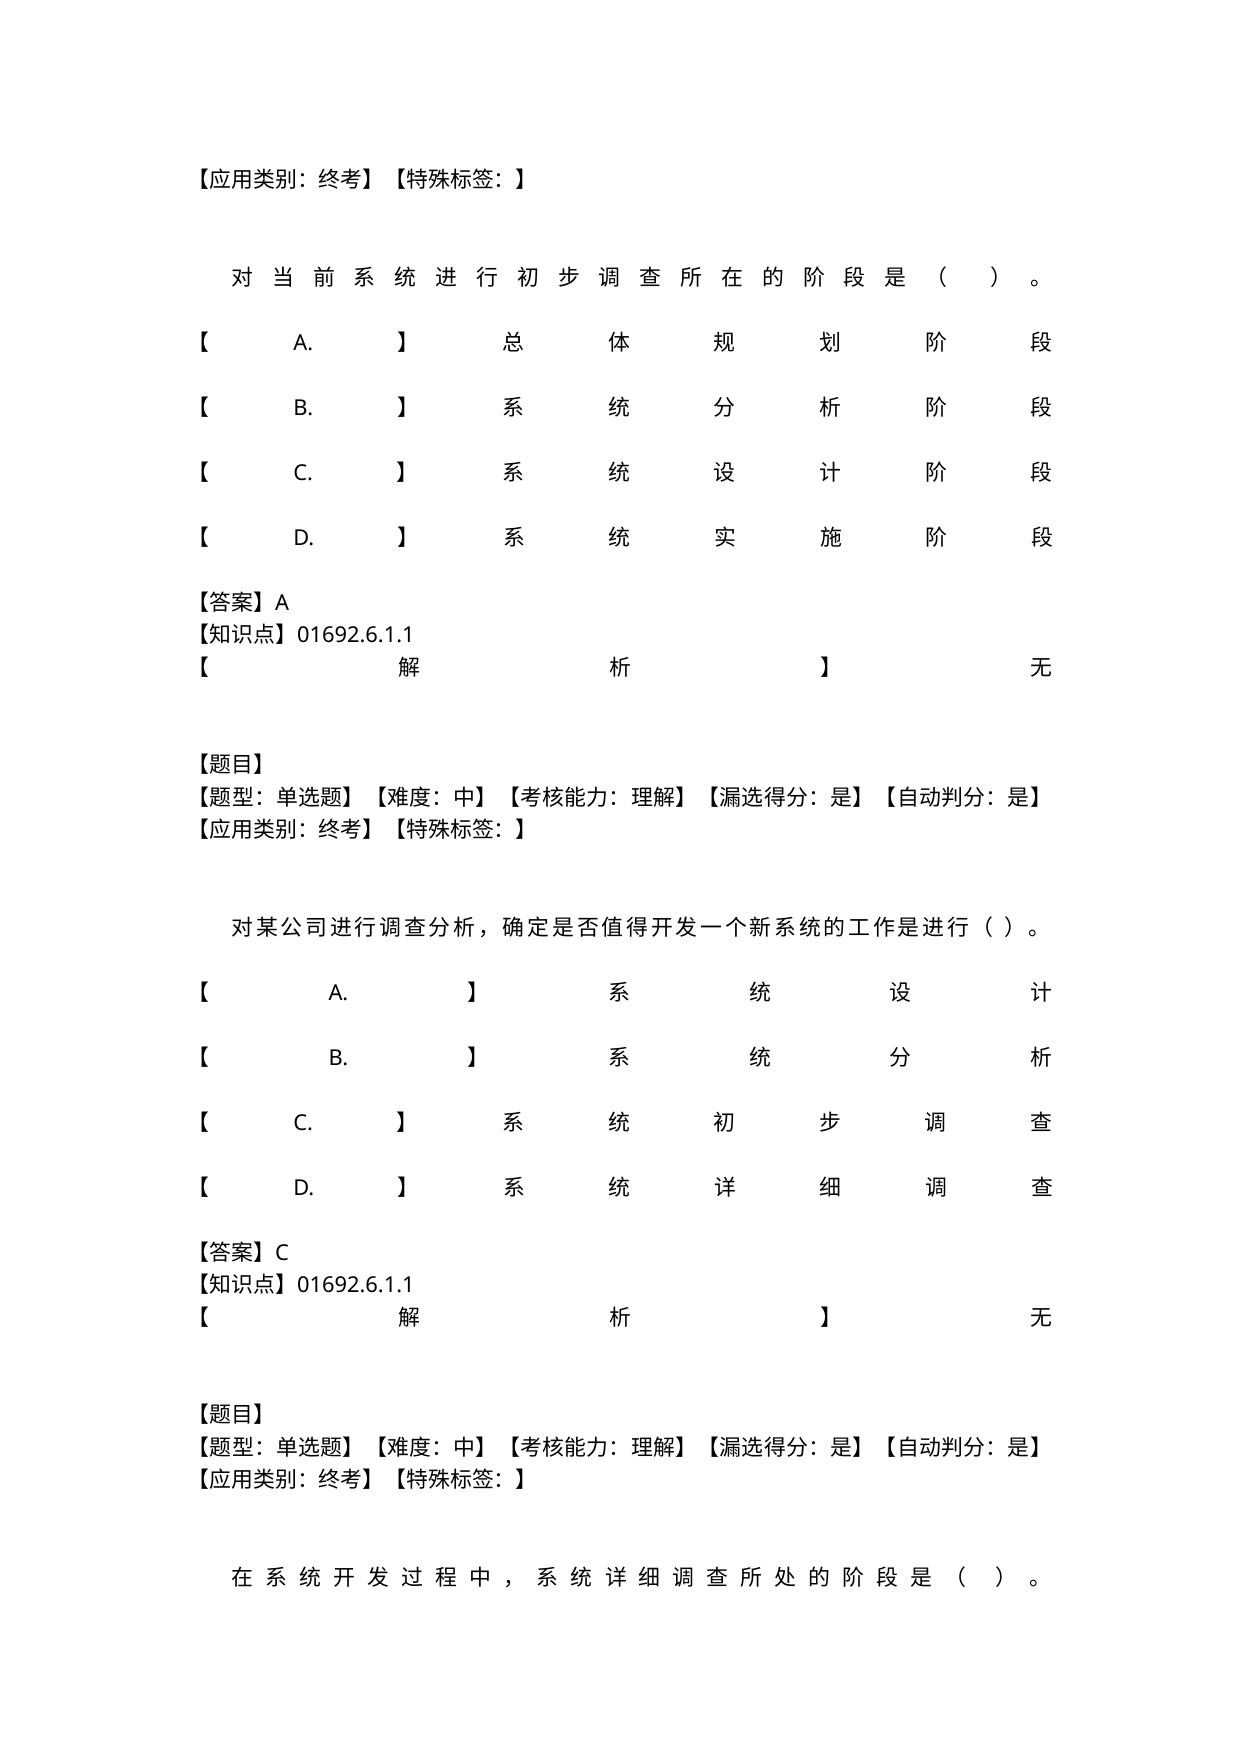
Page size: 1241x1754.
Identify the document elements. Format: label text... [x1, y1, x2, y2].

text 对某公司进行调查分析，确定是否值得开发一个新系统的工作是进行（ ）。 [187, 844, 1053, 974]
text 【题目】 [187, 1397, 1053, 1429]
text 【知识点】01692.6.1.1 [187, 617, 1053, 649]
text 【D.】系统详细调查 [187, 1169, 1053, 1234]
text 【D.】系统实施阶段 [187, 519, 1053, 584]
text 【C.】系统设计阶段 [187, 454, 1053, 519]
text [187, 1494, 1053, 1592]
text 【B.】系统分析 [187, 1039, 1053, 1104]
text 【答案】A [187, 584, 1053, 617]
text 对当前系统进行初步调查所在的阶段是（ ）。 [187, 194, 1053, 324]
text 【B.】系统分析阶段 [187, 389, 1053, 454]
text 【C.】系统初步调查 [187, 1104, 1053, 1169]
text 【解析】无 [187, 1299, 1053, 1364]
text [187, 162, 1053, 194]
text 【A.】系统设计 [187, 974, 1053, 1039]
text 【题型：单选题】【难度：中】【考核能力：理解】【漏选得分：是】【自动判分：是】【应用类别：终考】【特殊标签：】 [187, 1429, 1053, 1494]
text 【A.】总体规划阶段 [187, 324, 1053, 389]
text 【解析】无 [187, 649, 1053, 714]
text 【答案】C [187, 1234, 1053, 1267]
text 【知识点】01692.6.1.1 [187, 1267, 1053, 1299]
text 【题型：单选题】【难度：中】【考核能力：理解】【漏选得分：是】【自动判分：是】【应用类别：终考】【特殊标签：】 [187, 779, 1053, 844]
text 【题目】 [187, 747, 1053, 779]
